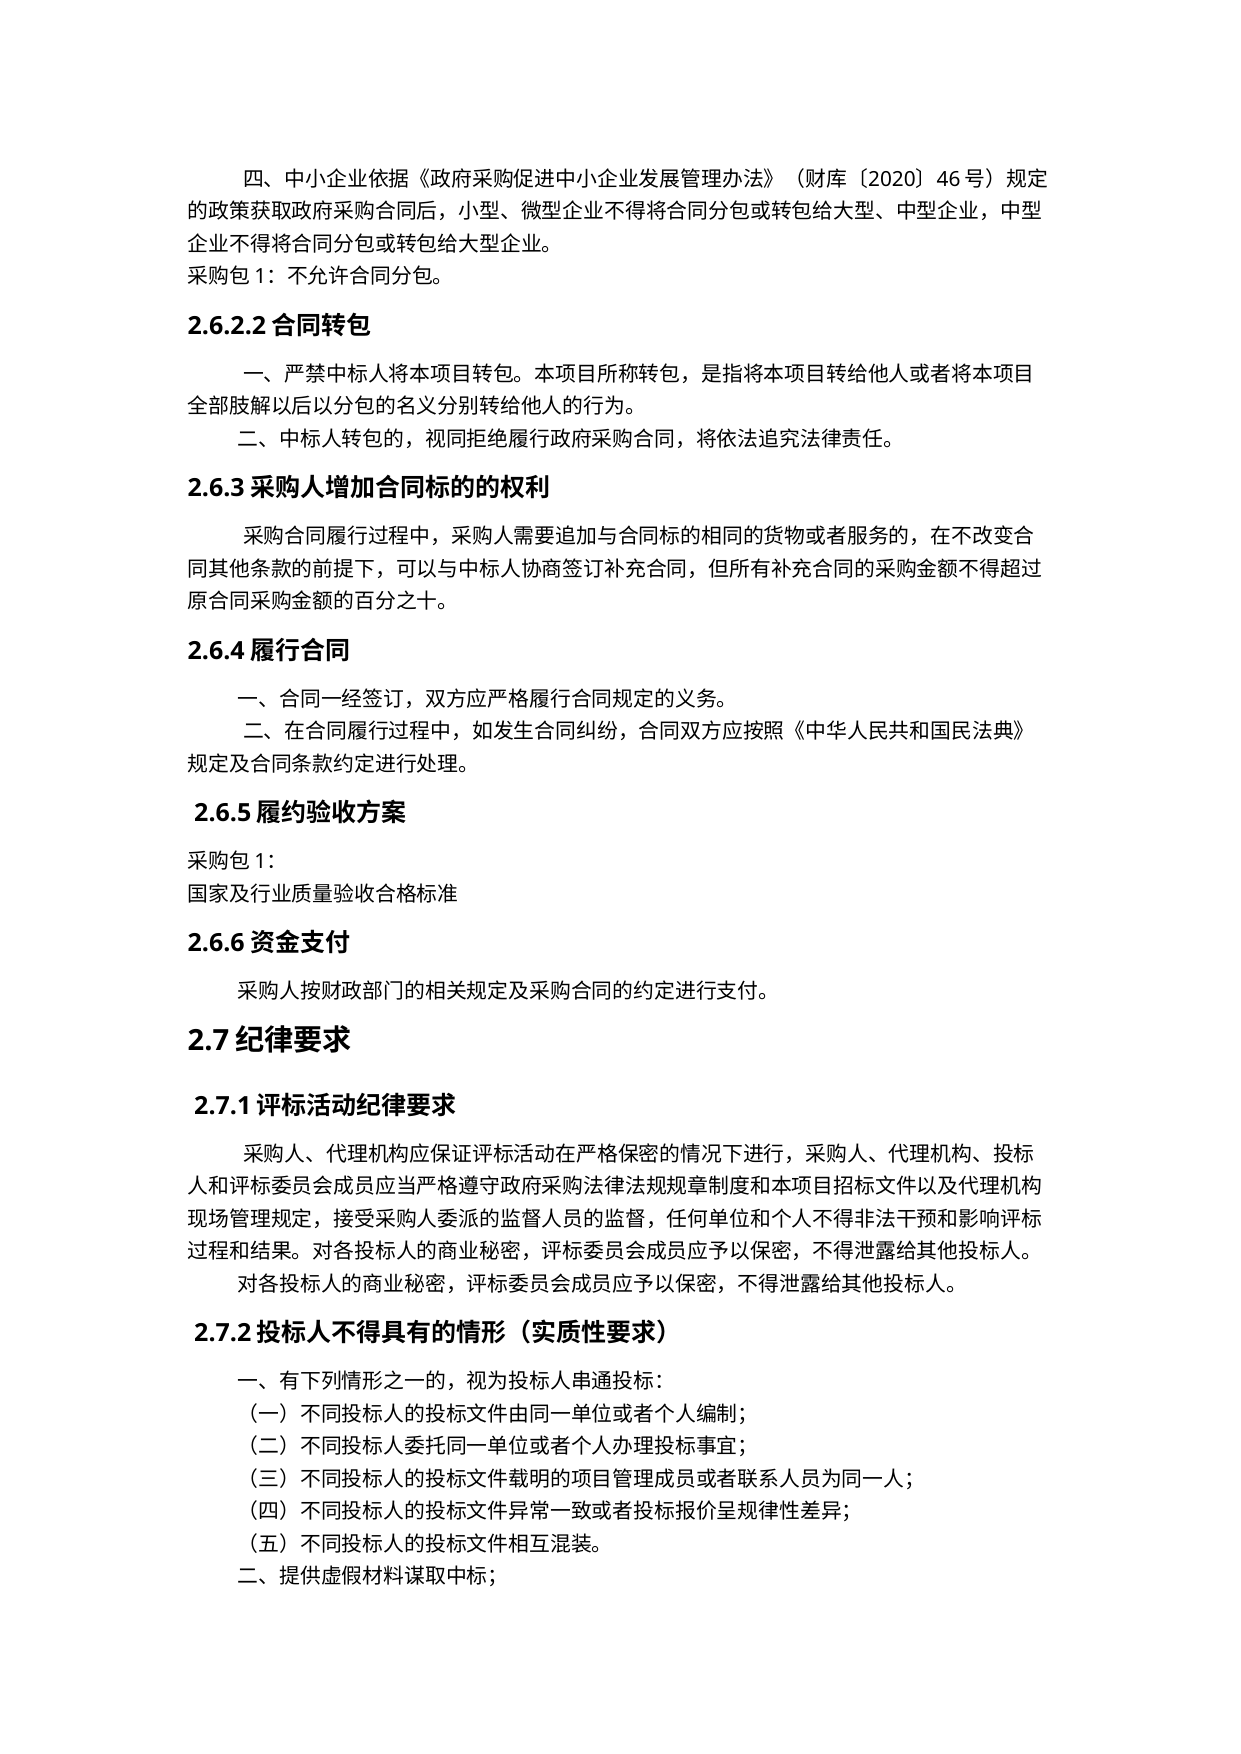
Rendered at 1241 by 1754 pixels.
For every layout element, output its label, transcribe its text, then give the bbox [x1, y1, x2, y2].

text 一、合同一经签订，双方应严格履行合同规定的义务。 [187, 682, 1053, 714]
text 2.7.2投标人不得具有的情形（实质性要求） [187, 1299, 1053, 1364]
text 四、中小企业依据《政府采购促进中小企业发展管理办法》（财库〔2020〕46号）规定的政策获取政府采购合同后，小型、微型企业不得将合同分包或转包给大型、中型企业，中型企业不得将合同分包或转包给大型企业。 [187, 162, 1053, 259]
text 采购合同履行过程中，采购人需要追加与合同标的相同的货物或者服务的，在不改变合同其他条款的前提下，可以与中标人协商签订补充合同，但所有补充合同的采购金额不得超过原合同采购金额的百分之十。 [187, 519, 1053, 617]
text 2.6.2.2合同转包 [187, 292, 1053, 357]
text （四）不同投标人的投标文件异常一致或者投标报价呈规律性差异； [187, 1494, 1053, 1527]
text 2.6.6资金支付 [187, 909, 1053, 974]
text 采购人按财政部门的相关规定及采购合同的约定进行支付。 [187, 974, 1053, 1007]
text 二、中标人转包的，视同拒绝履行政府采购合同，将依法追究法律责任。 [187, 422, 1053, 454]
text 一、严禁中标人将本项目转包。本项目所称转包，是指将本项目转给他人或者将本项目全部肢解以后以分包的名义分别转给他人的行为。 [187, 357, 1053, 422]
text 采购包1：不允许合同分包。 [187, 259, 1053, 292]
text 采购人、代理机构应保证评标活动在严格保密的情况下进行，采购人、代理机构、投标人和评标委员会成员应当严格遵守政府采购法律法规规章制度和本项目招标文件以及代理机构现场管理规定，接受采购人委派的监督人员的监督，任何单位和个人不得非法干预和影响评标过程和结果。对各投标人的商业秘密，评标委员会成员应予以保密，不得泄露给其他投标人。 [187, 1137, 1053, 1267]
text 国家及行业质量验收合格标准 [187, 877, 1053, 909]
text 一、有下列情形之一的，视为投标人串通投标： [187, 1364, 1053, 1397]
text 2.6.5履约验收方案 [187, 779, 1053, 844]
text （一）不同投标人的投标文件由同一单位或者个人编制； [187, 1397, 1053, 1429]
text 采购包1： [187, 844, 1053, 877]
text 2.7.1评标活动纪律要求 [187, 1072, 1053, 1137]
text （五）不同投标人的投标文件相互混装。 [187, 1527, 1053, 1559]
text （三）不同投标人的投标文件载明的项目管理成员或者联系人员为同一人； [187, 1462, 1053, 1494]
text 二、在合同履行过程中，如发生合同纠纷，合同双方应按照《中华人民共和国民法典》规定及合同条款约定进行处理。 [187, 714, 1053, 779]
text 2.6.3采购人增加合同标的的权利 [187, 454, 1053, 519]
text 对各投标人的商业秘密，评标委员会成员应予以保密，不得泄露给其他投标人。 [187, 1267, 1053, 1299]
text 2.6.4履行合同 [187, 617, 1053, 682]
text 2.7纪律要求 [187, 1007, 1053, 1072]
text 二、提供虚假材料谋取中标； [187, 1559, 1053, 1592]
text （二）不同投标人委托同一单位或者个人办理投标事宜； [187, 1429, 1053, 1462]
